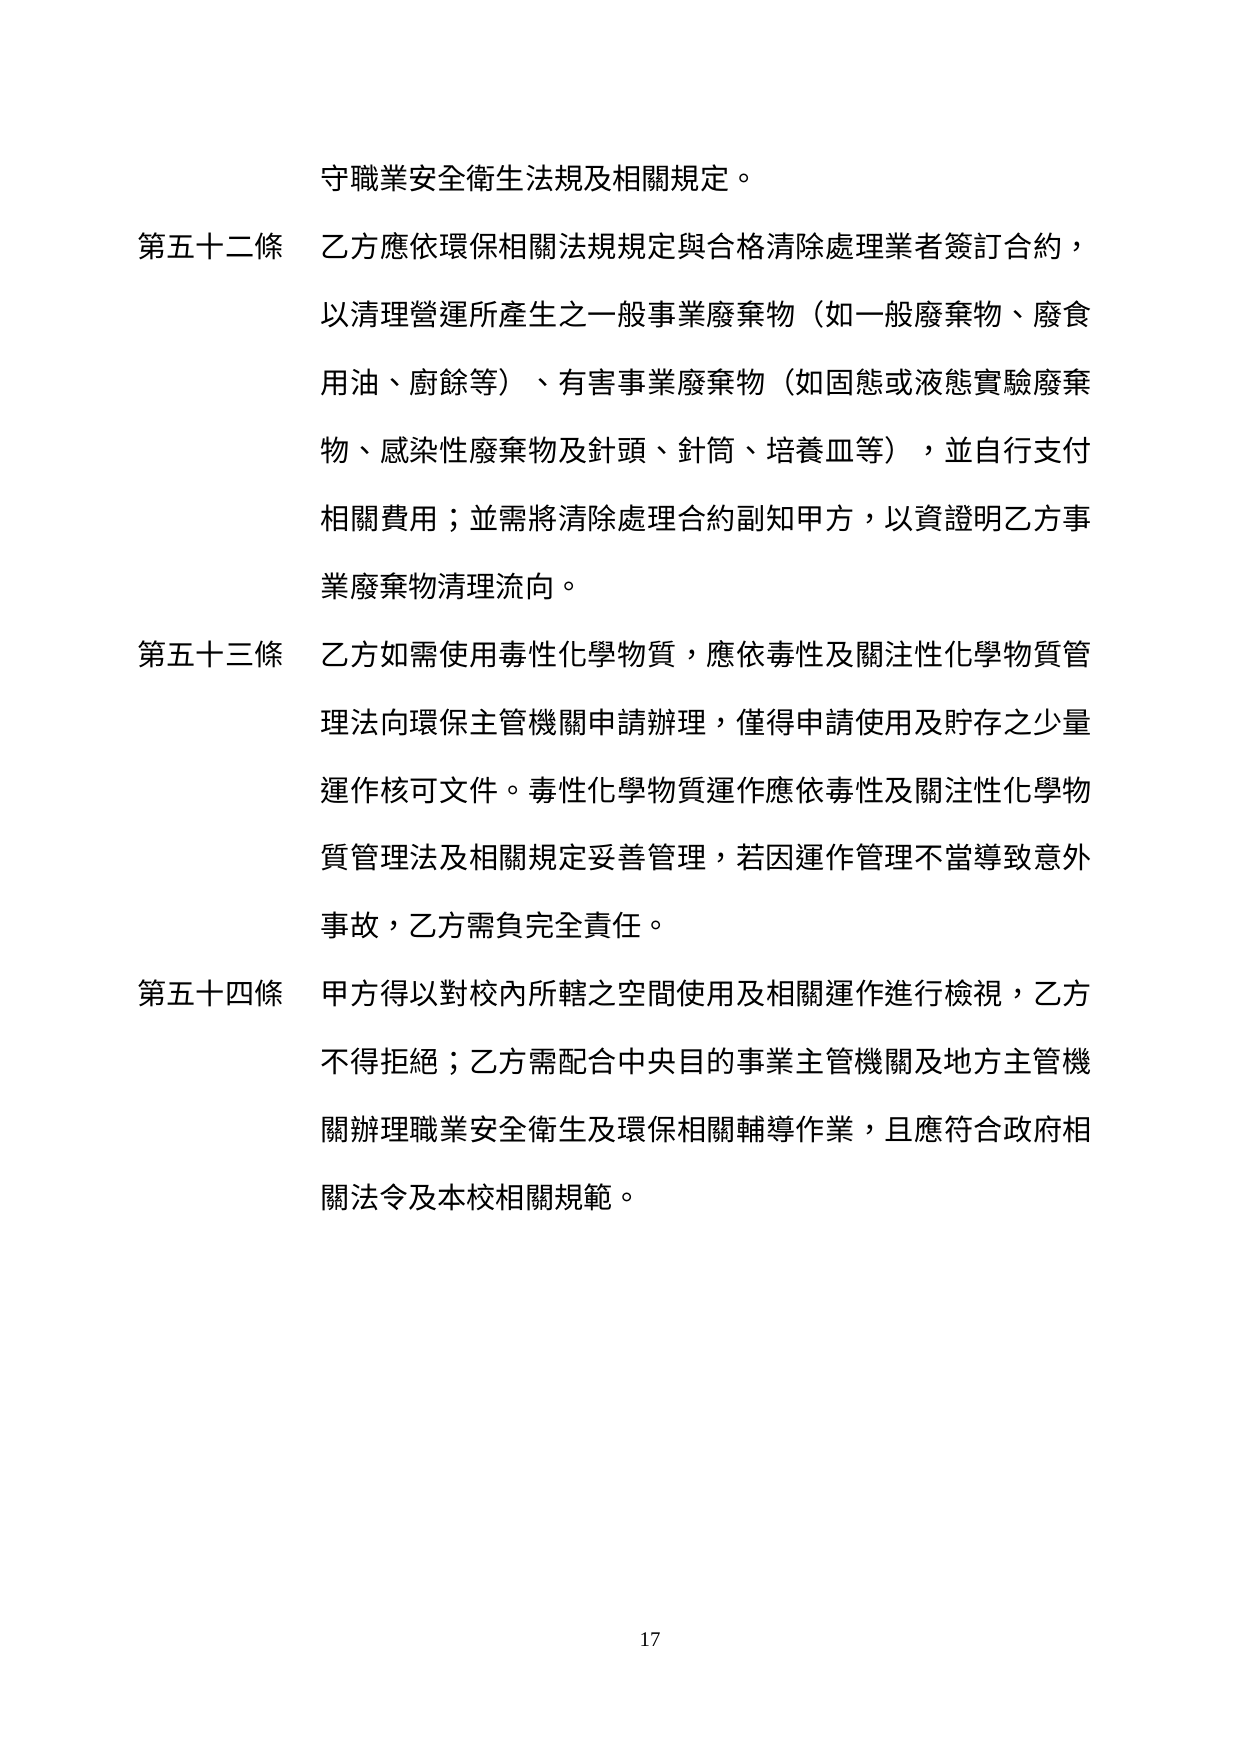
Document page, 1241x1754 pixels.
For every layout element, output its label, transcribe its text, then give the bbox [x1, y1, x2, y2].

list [283, 143, 1093, 211]
list 乙方如需使用毒性化學物質，應依毒性及關注性化學物質管理法向環保主管機關申請辦理，僅得申請使用及貯存之少量運作核可文件。毒性化學物質運作應依毒性及關注性化學物質管理法及相關規定妥善管理，若因運作管理不當導致意外事故，乙方需負完全責任。 [283, 618, 1093, 958]
list 甲方得以對校內所轄之空間使用及相關運作進行檢視，乙方不得拒絕；乙方需配合中央目的事業主管機關及地方主管機關辦理職業安全衛生及環保相關輔導作業，且應符合政府相關法令及本校相關規範。 [283, 958, 1093, 1230]
list 乙方應依環保相關法規規定與合格清除處理業者簽訂合約，以清理營運所產生之一般事業廢棄物（如一般廢棄物、廢食用油、廚餘等）、有害事業廢棄物（如固態或液態實驗廢棄物、感染性廢棄物及針頭、針筒、培養皿等），並自行支付相關費用；並需將清除處理合約副知甲方，以資證明乙方事業廢棄物清理流向。 [283, 211, 1093, 618]
